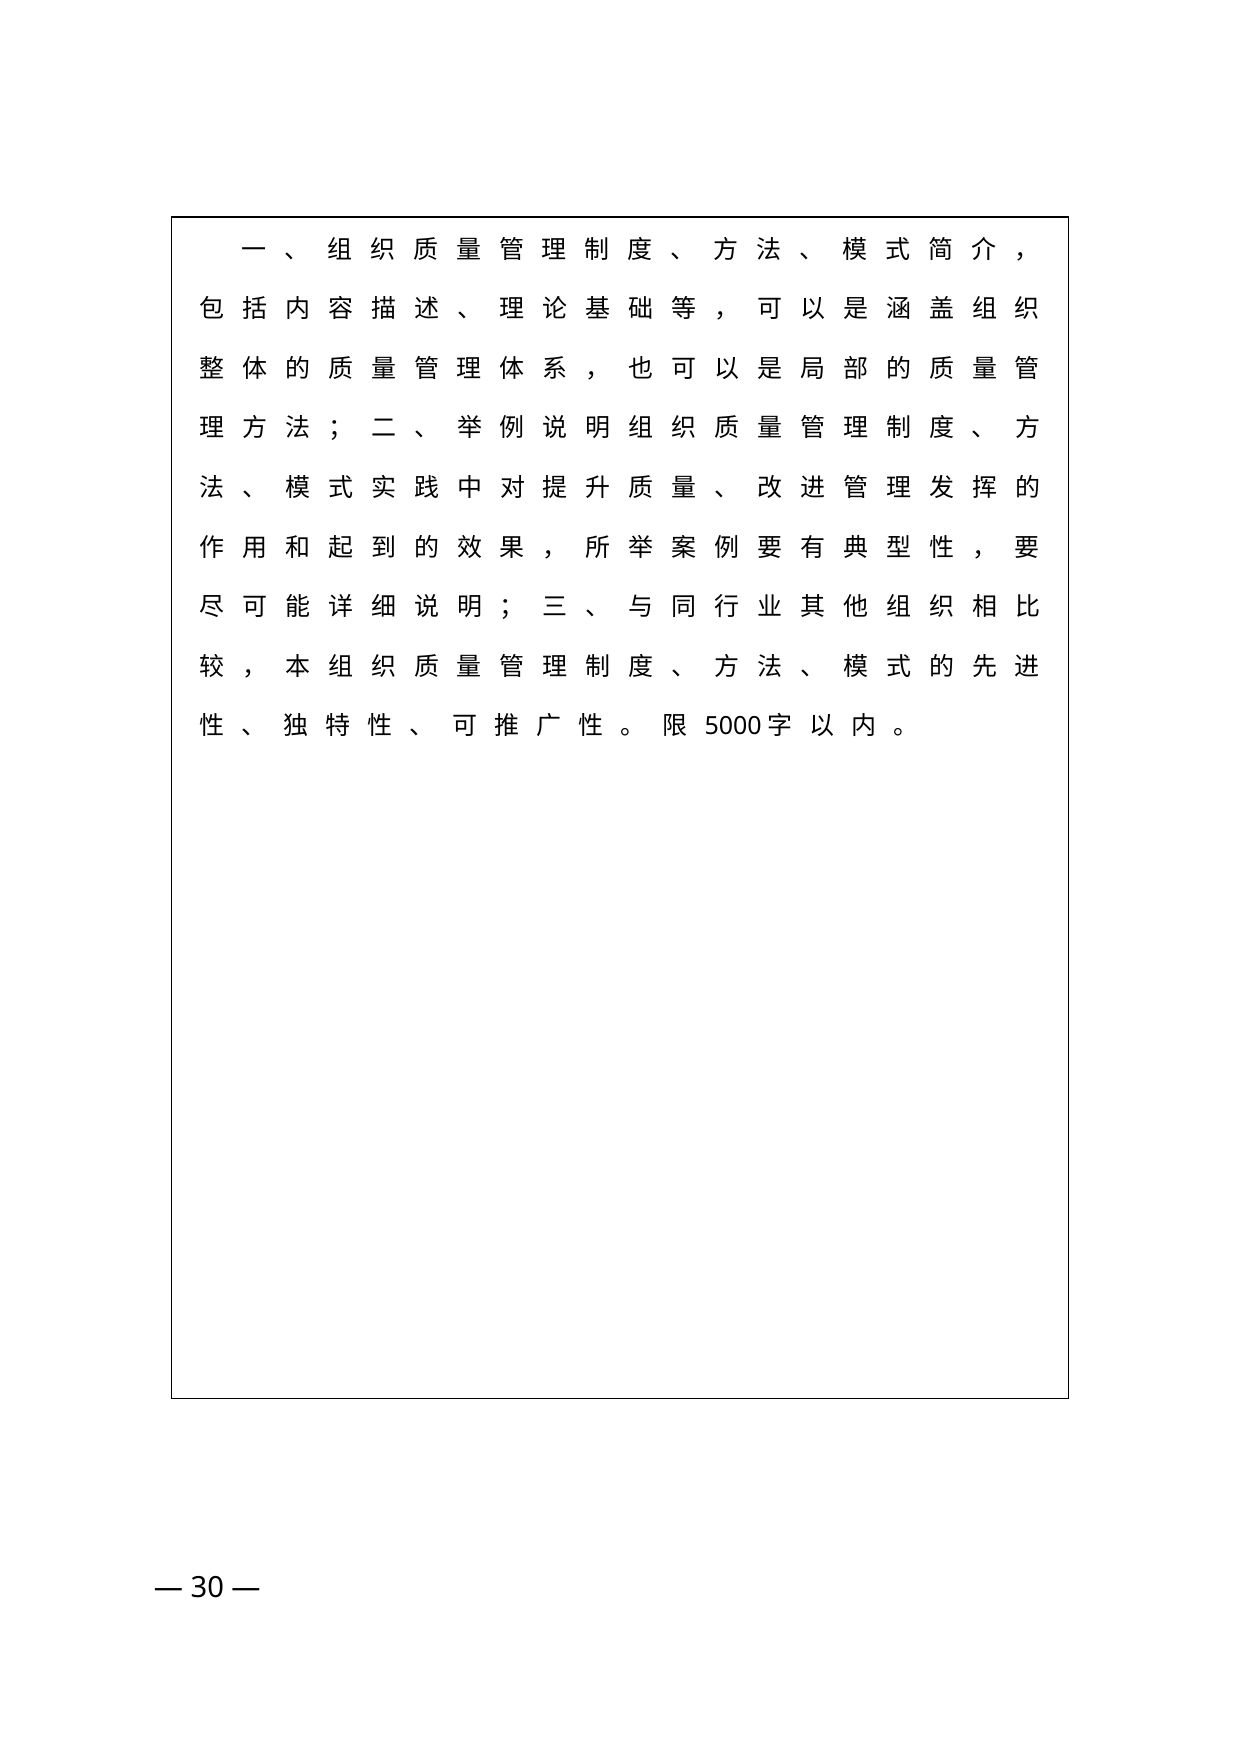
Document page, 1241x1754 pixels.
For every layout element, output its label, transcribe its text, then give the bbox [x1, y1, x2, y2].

table_header 一、组织质量管理制度、方法、模式简介，包括内容描述、理论基础等，可以是涵盖组织整体的质量管理体系，也可以是局部的质量管理方法；二、举例说明组织质量管理制度、方法、模式实践中对提升质量、改进管理发挥的作用和起到的效果，所举案例要有典型性，要尽可能详细说明；三、与同行业其他组织相比较，本组织质量管理制度、方法、模式的先进性、独特性、可推广性。限5000字以内。 [172, 218, 1068, 1398]
